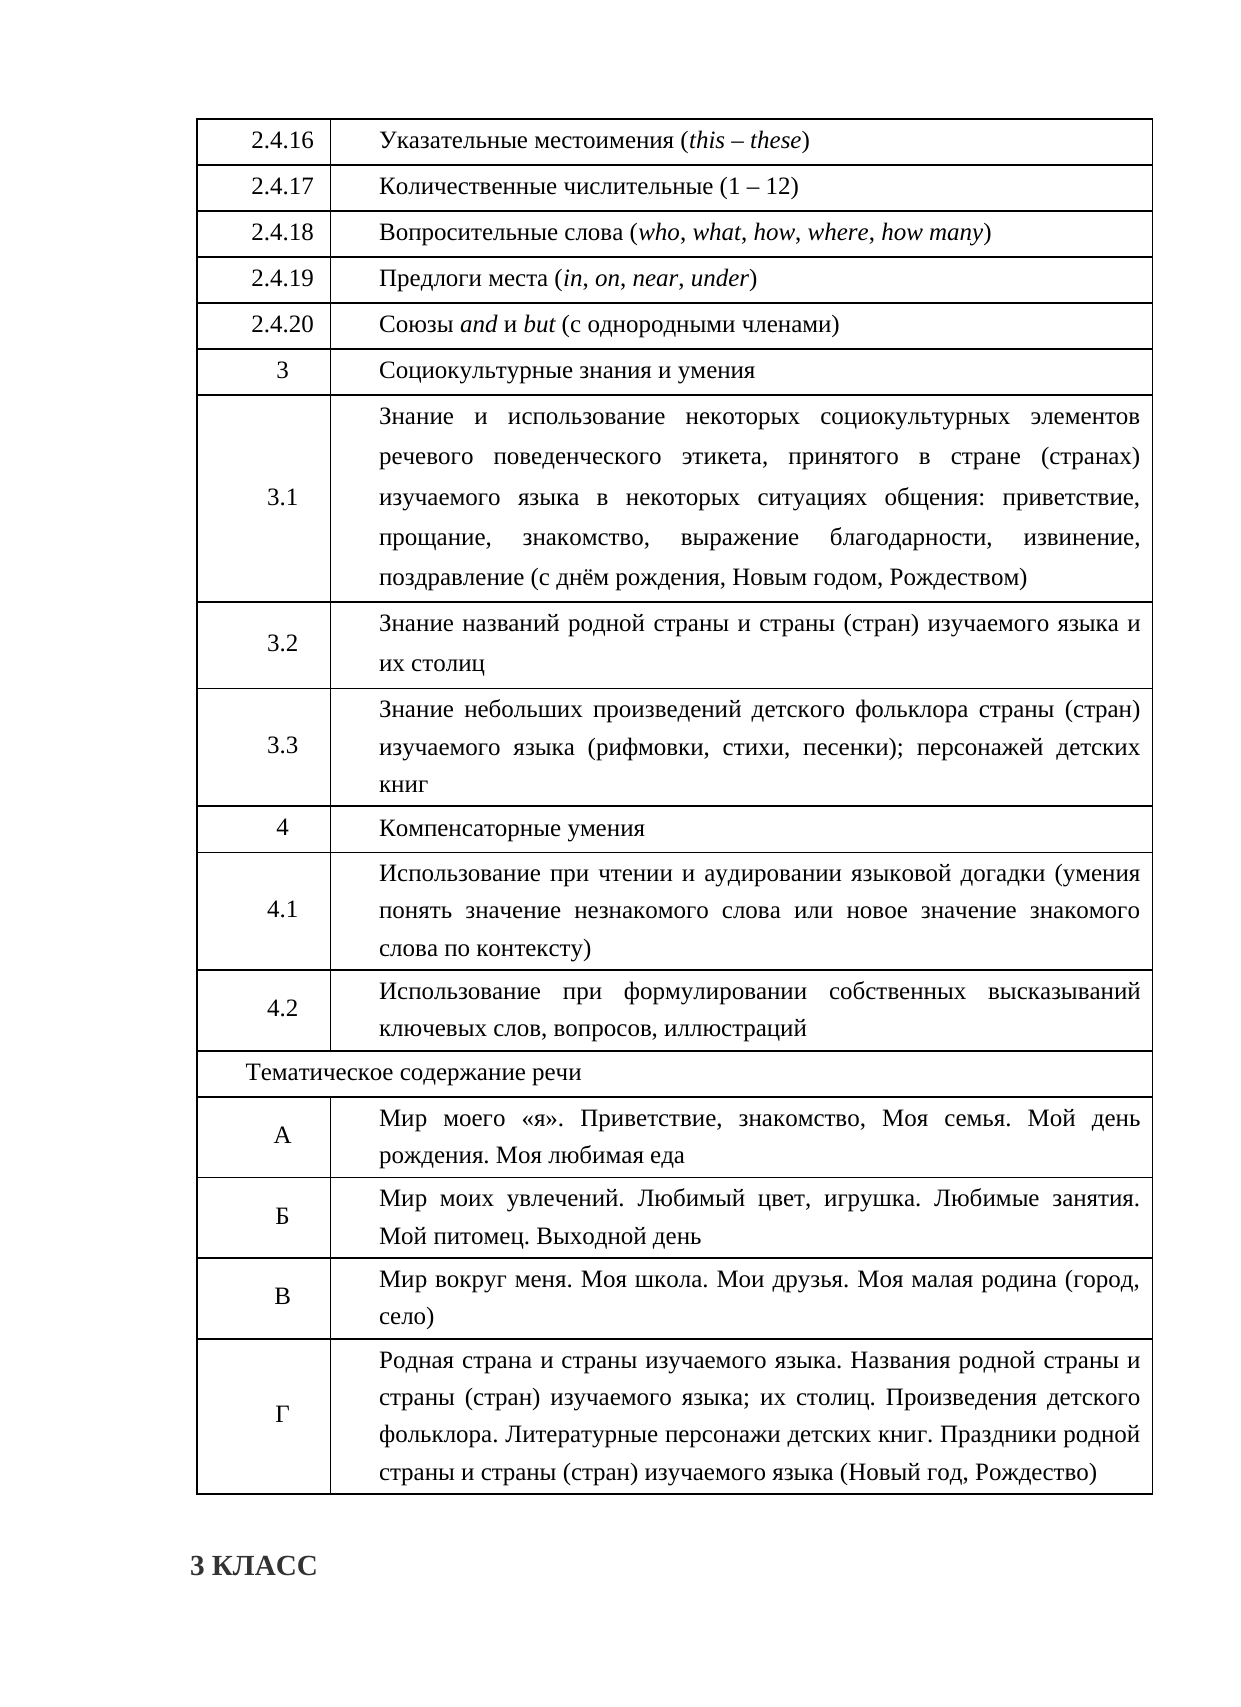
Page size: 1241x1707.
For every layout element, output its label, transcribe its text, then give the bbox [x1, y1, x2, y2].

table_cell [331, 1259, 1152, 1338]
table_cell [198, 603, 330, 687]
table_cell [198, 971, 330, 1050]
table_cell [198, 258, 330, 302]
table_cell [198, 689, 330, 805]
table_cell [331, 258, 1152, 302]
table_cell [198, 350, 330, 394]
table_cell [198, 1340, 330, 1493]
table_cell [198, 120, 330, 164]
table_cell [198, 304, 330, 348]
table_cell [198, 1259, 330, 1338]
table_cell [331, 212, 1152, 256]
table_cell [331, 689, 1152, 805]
text 3 КЛАСС [190, 1548, 1152, 1581]
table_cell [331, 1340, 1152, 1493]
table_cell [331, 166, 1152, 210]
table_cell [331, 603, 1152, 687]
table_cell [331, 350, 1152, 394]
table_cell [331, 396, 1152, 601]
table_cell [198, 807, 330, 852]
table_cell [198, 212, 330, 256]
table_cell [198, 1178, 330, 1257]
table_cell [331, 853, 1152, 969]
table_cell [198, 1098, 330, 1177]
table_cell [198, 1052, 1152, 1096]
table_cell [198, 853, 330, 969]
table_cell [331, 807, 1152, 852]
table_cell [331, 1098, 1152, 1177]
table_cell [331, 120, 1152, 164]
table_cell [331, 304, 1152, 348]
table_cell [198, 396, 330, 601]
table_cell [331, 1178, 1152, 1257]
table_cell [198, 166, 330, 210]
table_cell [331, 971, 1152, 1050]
